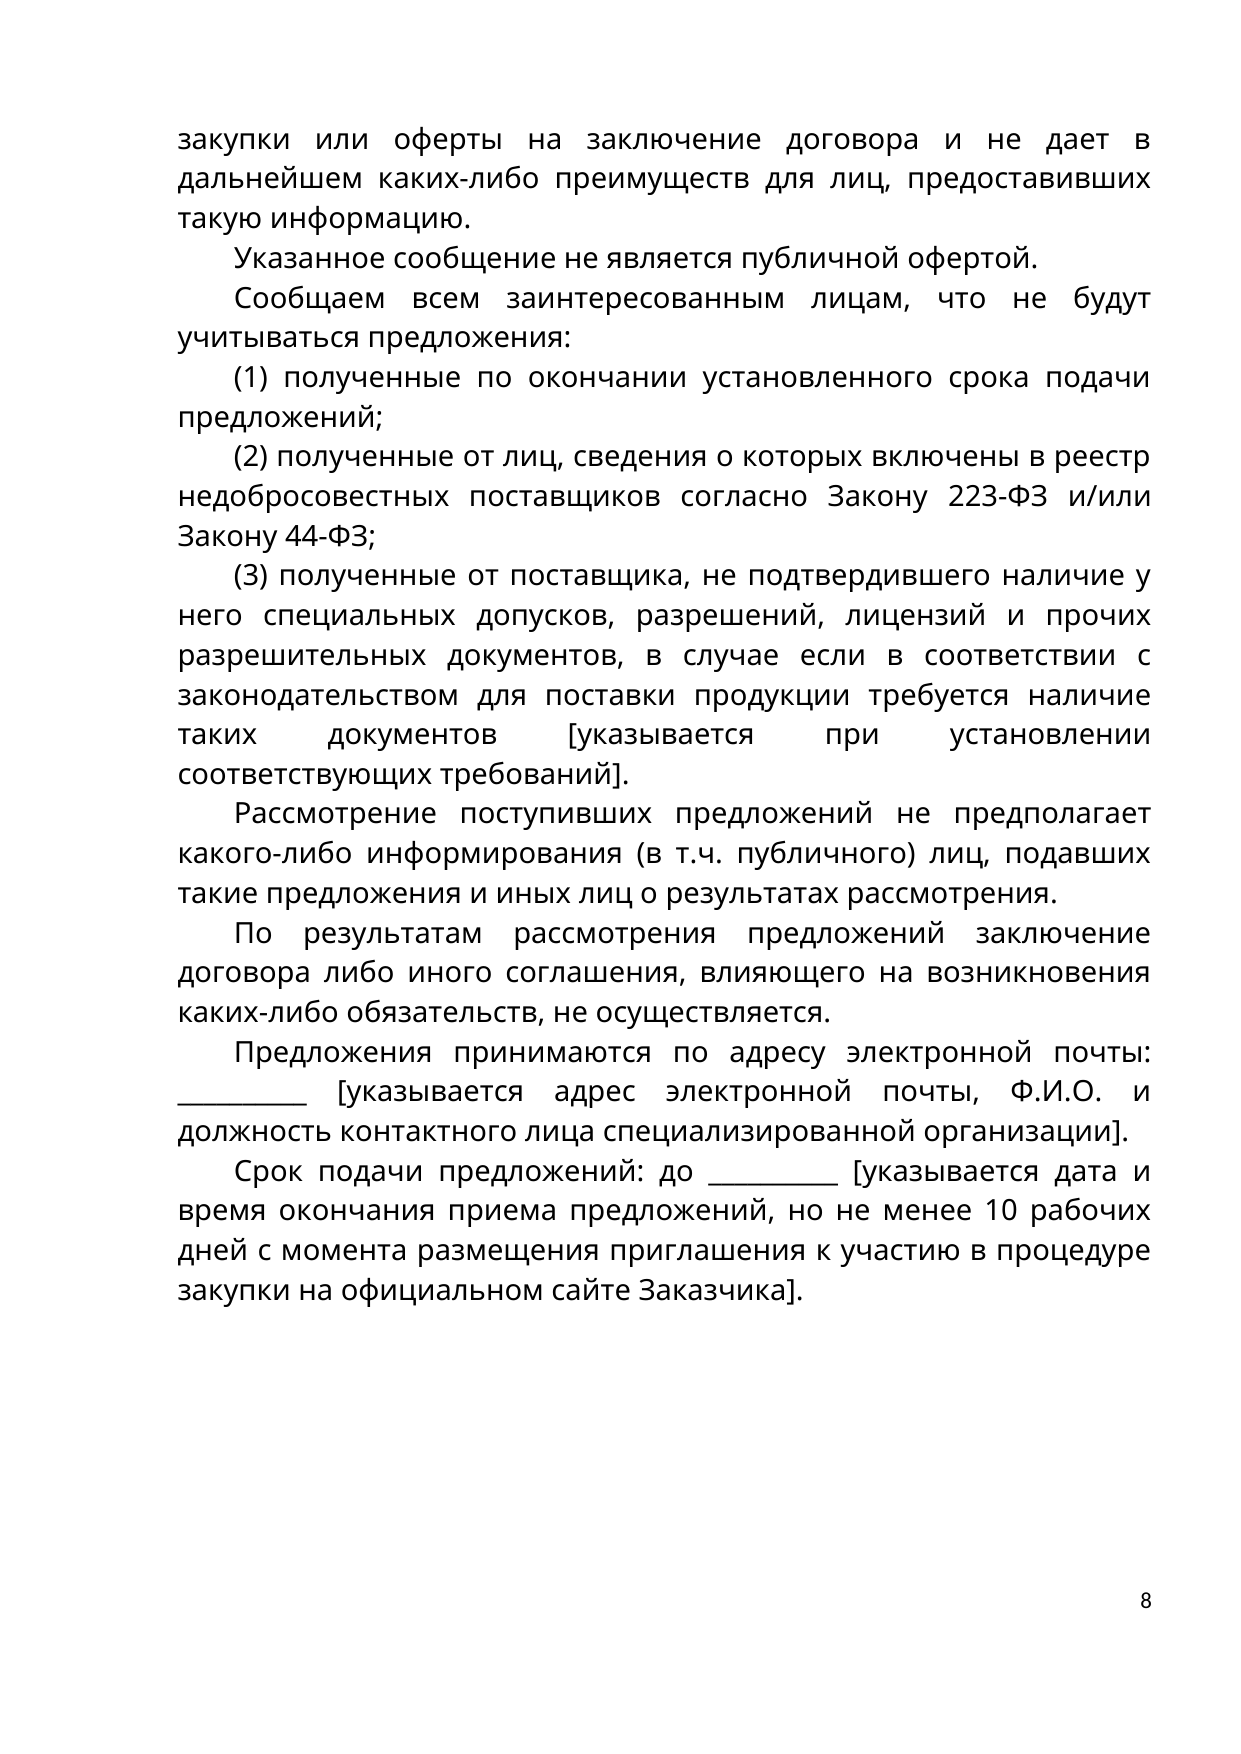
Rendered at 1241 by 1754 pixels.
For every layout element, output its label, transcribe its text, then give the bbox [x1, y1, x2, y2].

text (1) полученные по окончании установленного срока подачи предложений; [177, 356, 1152, 436]
text (3) полученные от поставщика, не подтвердившего наличие у него специальных допусков, разрешений, лицензий и прочих разрешительных документов, в случае если в соответствии с законодательством для поставки продукции требуется наличие таких документов [указывается при установлении соответствующих требований]. [177, 555, 1152, 793]
text Срок подачи предложений: до __________ [указывается дата и время окончания приема предложений, но не менее 10 рабочих дней с момента размещения приглашения к участию в процедуре закупки на официальном сайте Заказчика]. [177, 1150, 1152, 1309]
text Указанное сообщение не является публичной офертой. [177, 237, 1152, 277]
text По результатам рассмотрения предложений заключение договора либо иного соглашения, влияющего на возникновения каких-либо обязательств, не осуществляется. [177, 912, 1152, 1031]
text Рассмотрение поступивших предложений не предполагает какого-либо информирования (в т.ч. публичного) лиц, подавших такие предложения и иных лиц о результатах рассмотрения. [177, 793, 1152, 912]
text (2) полученные от лиц, сведения о которых включены в реестр недобросовестных поставщиков согласно Закону 223-ФЗ и/или Закону 44-ФЗ; [177, 436, 1152, 555]
text Сообщаем всем заинтересованным лицам, что не будут учитываться предложения: [177, 277, 1152, 356]
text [177, 118, 1152, 237]
text Предложения принимаются по адресу электронной почты: __________ [указывается адрес электронной почты, Ф.И.О. и должность контактного лица специализированной организации]. [177, 1031, 1152, 1150]
